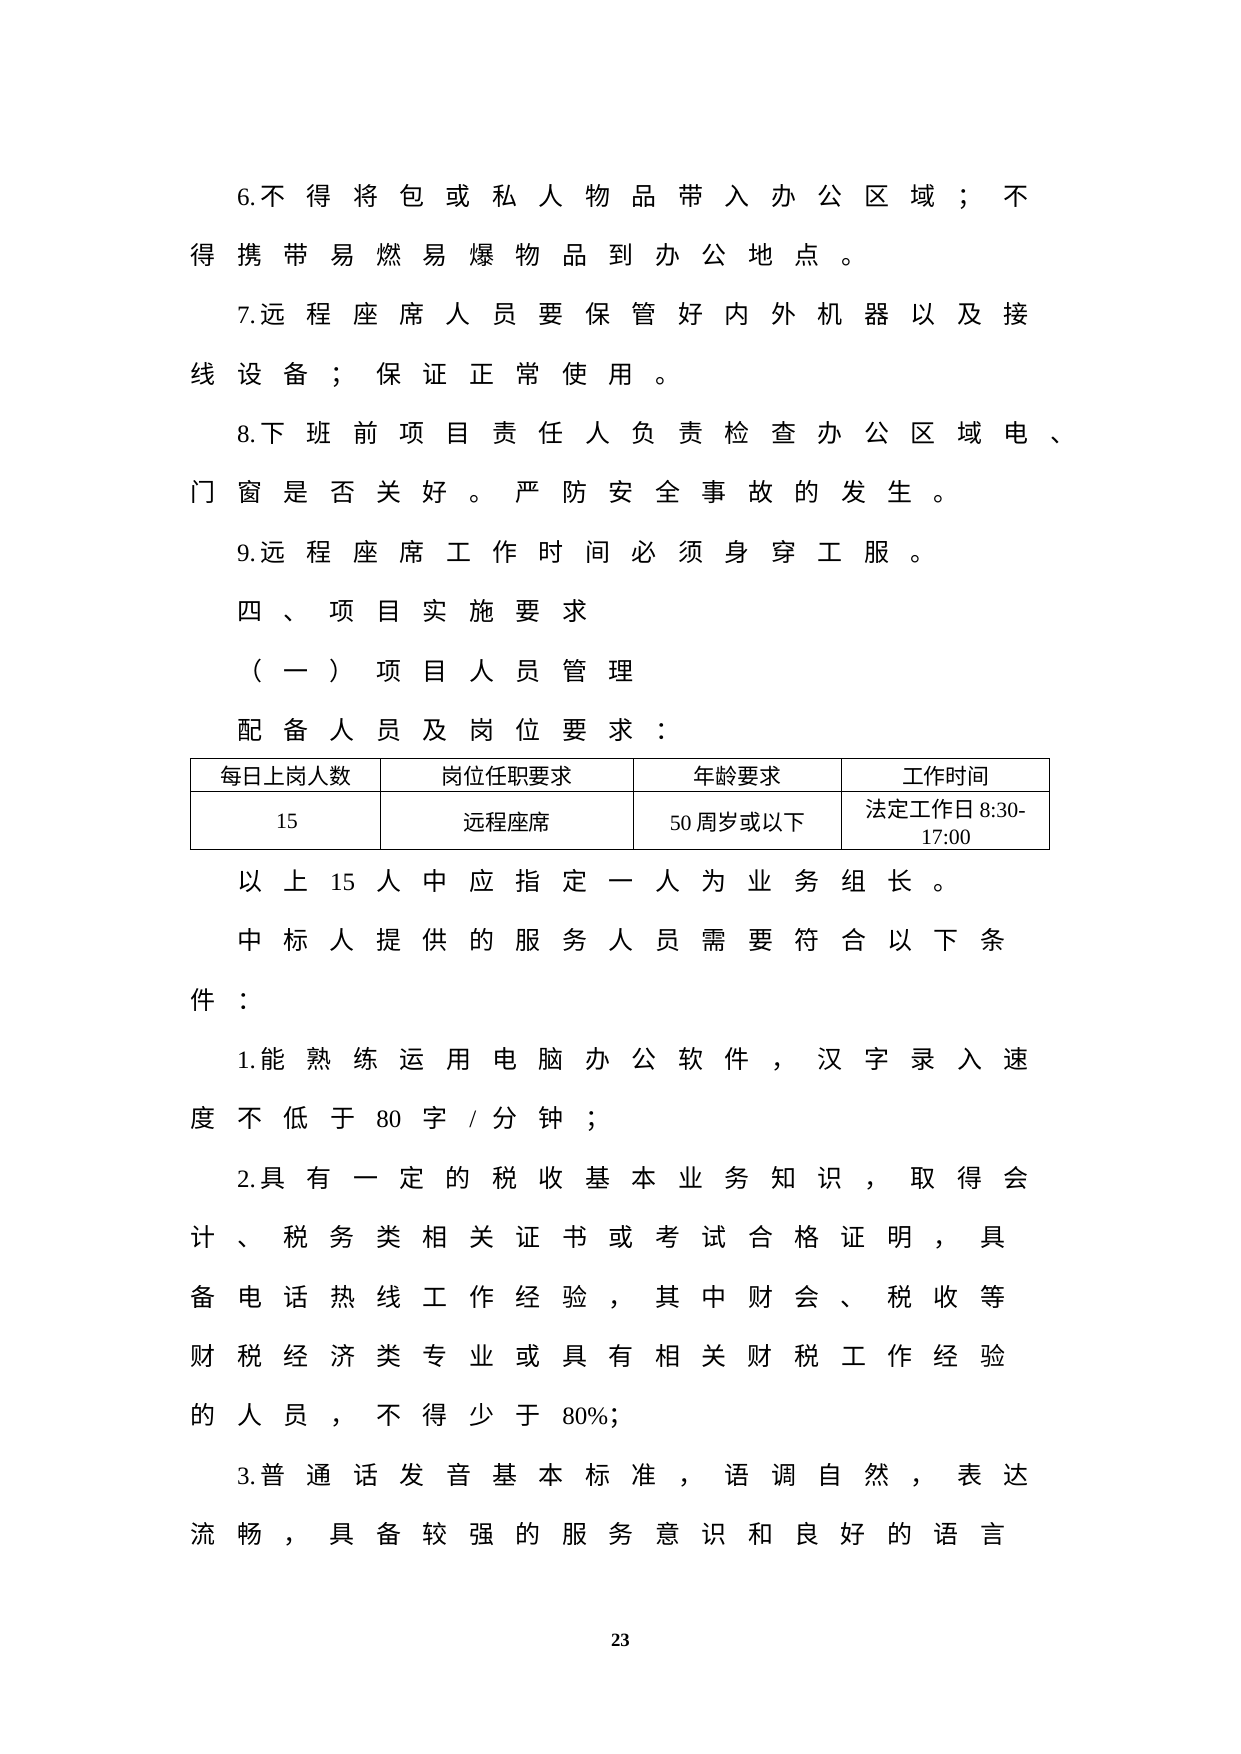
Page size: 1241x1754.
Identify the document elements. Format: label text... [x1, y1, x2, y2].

table_cell 远程座席 [381, 792, 633, 849]
text 以上15人中应指定一人为业务组长。 [190, 850, 1050, 909]
text 1.能熟练运用电脑办公软件，汉字录入速度不低于80字/分钟； [190, 1028, 1050, 1147]
table_cell 15 [191, 792, 380, 849]
table_header 年龄要求 [634, 759, 841, 791]
text 2.具有一定的税收基本业务知识，取得会计、税务类相关证书或考试合格证明，具备电话热线工作经验，其中财会、税收等财税经济类专业或具有相关财税工作经验的人员，不得少于80%； [190, 1147, 1050, 1444]
text 9.远程座席工作时间必须身穿工服。 [190, 521, 1050, 580]
table_cell 50周岁或以下 [634, 792, 841, 849]
text 中标人提供的服务人员需要符合以下条件： [190, 909, 1050, 1028]
text 8.下班前项目责任人负责检查办公区域电、门窗是否关好。严防安全事故的发生。 [190, 402, 1050, 521]
table_header 岗位任职要求 [381, 759, 633, 791]
text 6.不得将包或私人物品带入办公区域；不得携带易燃易爆物品到办公地点。 [190, 164, 1050, 283]
table_header 每日上岗人数 [191, 759, 380, 791]
text （一）项目人员管理 [190, 639, 1050, 699]
text 四、项目实施要求 [190, 580, 1050, 639]
text 7.远程座席人员要保管好内外机器以及接线设备；保证正常使用。 [190, 283, 1050, 402]
table_cell 法定工作日8:30-17:00 [842, 792, 1049, 849]
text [190, 1444, 1050, 1562]
text 配备人员及岗位要求： [190, 699, 1050, 758]
table_header 工作时间 [842, 759, 1049, 791]
